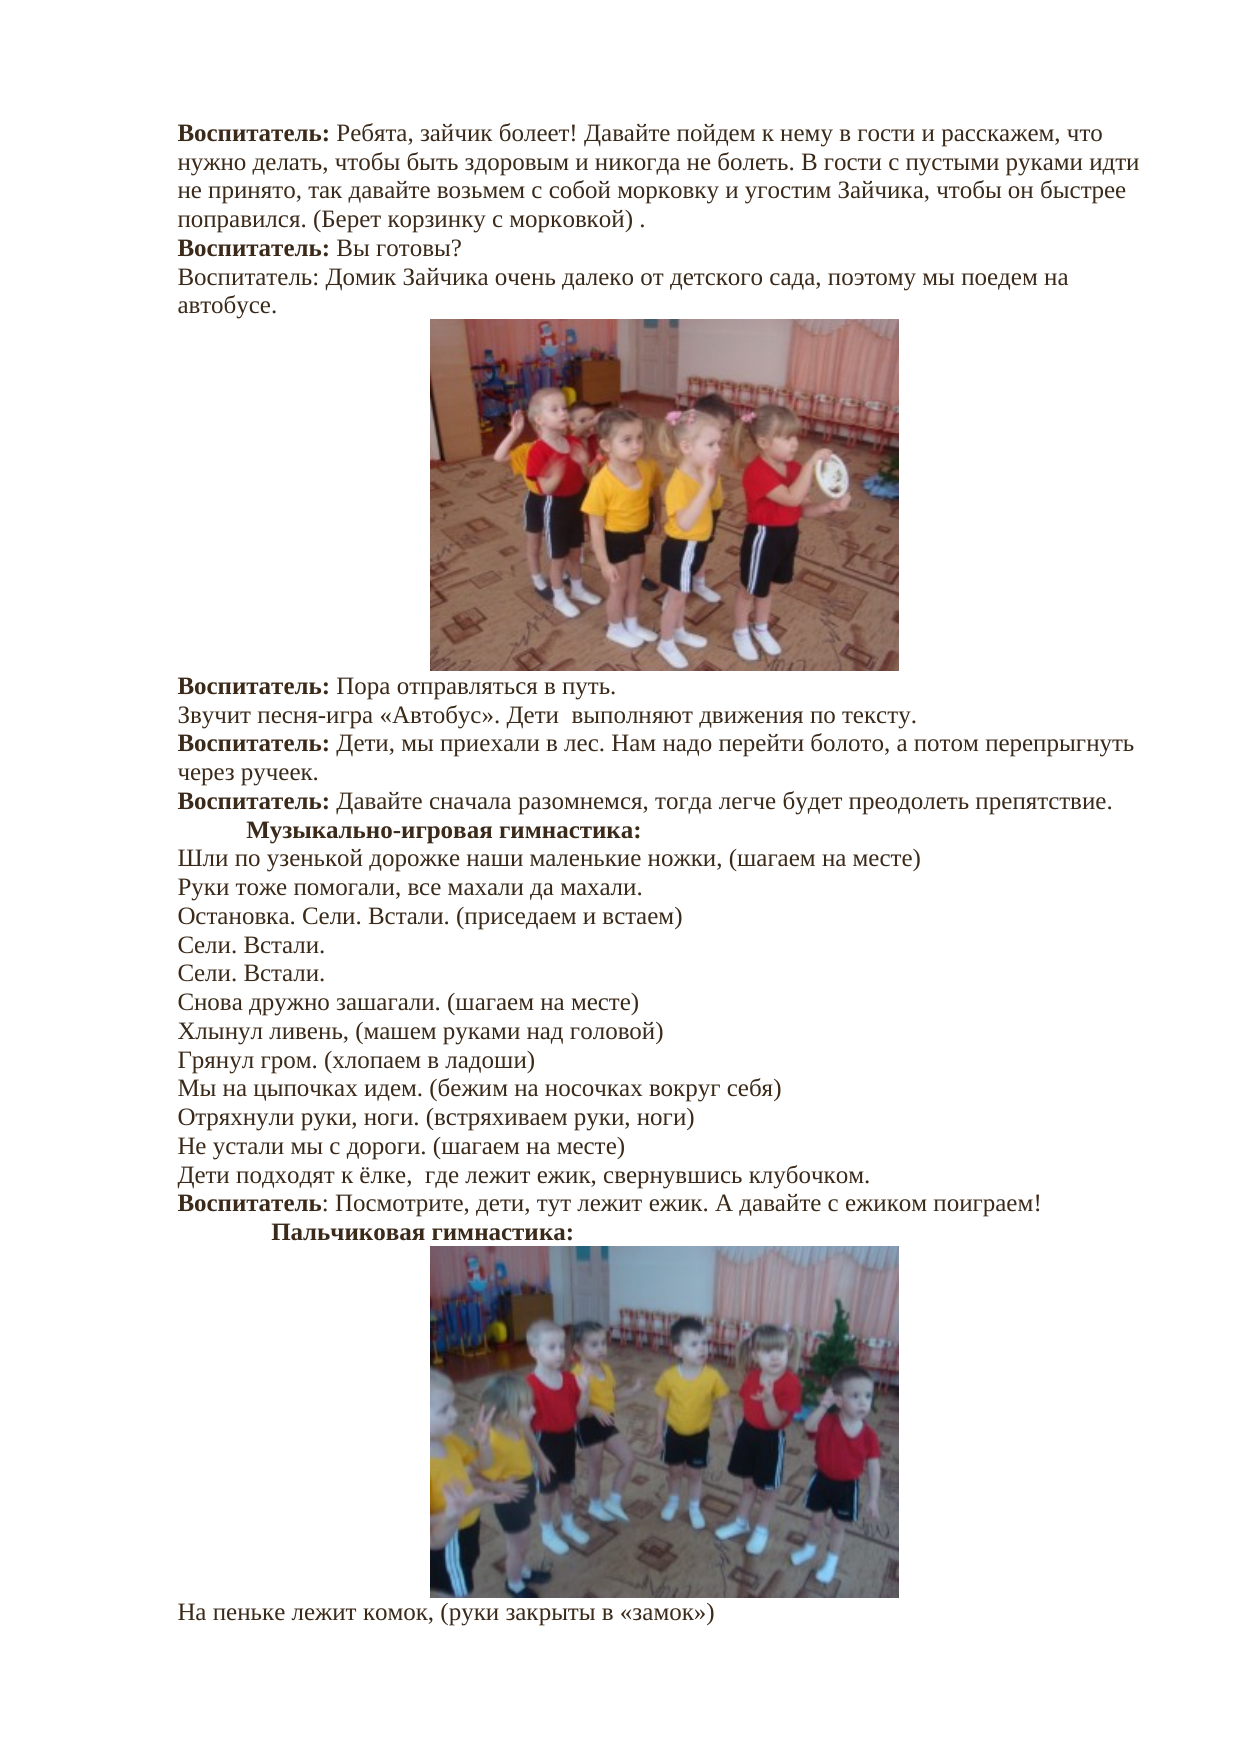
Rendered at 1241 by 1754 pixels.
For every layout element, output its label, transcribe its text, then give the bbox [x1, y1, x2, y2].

text На пеньке лежит комок, (руки закрыты в «замок») [177, 1597, 1152, 1626]
text Музыкально-игровая гимнастика: [177, 815, 1152, 843]
text Воспитатель: Вы готовы? [177, 233, 1152, 262]
text Воспитатель: Пора отправляться в путь. [177, 671, 1152, 700]
picture [430, 319, 899, 671]
text Не устали мы с дороги. (шагаем на месте) [177, 1131, 1152, 1160]
text Воспитатель: Давайте сначала разомнемся, тогда легче будет преодолеть препятствие. [177, 786, 1152, 815]
text Грянул гром. (хлопаем в ладоши) [177, 1045, 1152, 1073]
text Воспитатель: Домик Зайчика очень далеко от детского сада, поэтому мы поедем на автобусе. [177, 262, 1152, 319]
text Воспитатель: Ребята, зайчик болеет! Давайте пойдем к нему в гости и расскажем, что нужно делать, чтобы быть здоровым и никогда не болеть. В гости с пустыми руками идти не принято, так давайте возьмем с собой морковку и угостим Зайчика, чтобы он быстрее поправился. (Берет корзинку с морковкой) . [177, 118, 1152, 233]
text Шли по узенькой дорожке наши маленькие ножки, (шагаем на месте) [177, 843, 1152, 872]
text Воспитатель: Посмотрите, дети, тут лежит ежик. А давайте с ежиком поиграем! [177, 1188, 1152, 1217]
text Воспитатель: Дети, мы приехали в лес. Нам надо перейти болото, а потом перепрыгнуть через ручеек. [177, 728, 1152, 786]
text Сели. Встали. [177, 958, 1152, 987]
text Хлынул ливень, (машем руками над головой) [177, 1016, 1152, 1045]
text Отряхнули руки, ноги. (встряхиваем руки, ноги) [177, 1102, 1152, 1131]
text Остановка. Сели. Встали. (приседаем и встаем) [177, 901, 1152, 930]
text Звучит песня-игра «Автобус». Дети выполняют движения по тексту. [177, 700, 1152, 728]
text Дети подходят к ёлке, где лежит ежик, свернувшись клубочком. [177, 1160, 1152, 1188]
text Руки тоже помогали, все махали да махали. [177, 872, 1152, 901]
text Сели. Встали. [177, 930, 1152, 958]
text Мы на цыпочках идем. (бежим на носочках вокруг себя) [177, 1073, 1152, 1102]
text Снова дружно зашагали. (шагаем на месте) [177, 987, 1152, 1016]
picture [430, 1246, 899, 1598]
text Пальчиковая гимнастика: [177, 1217, 1152, 1246]
